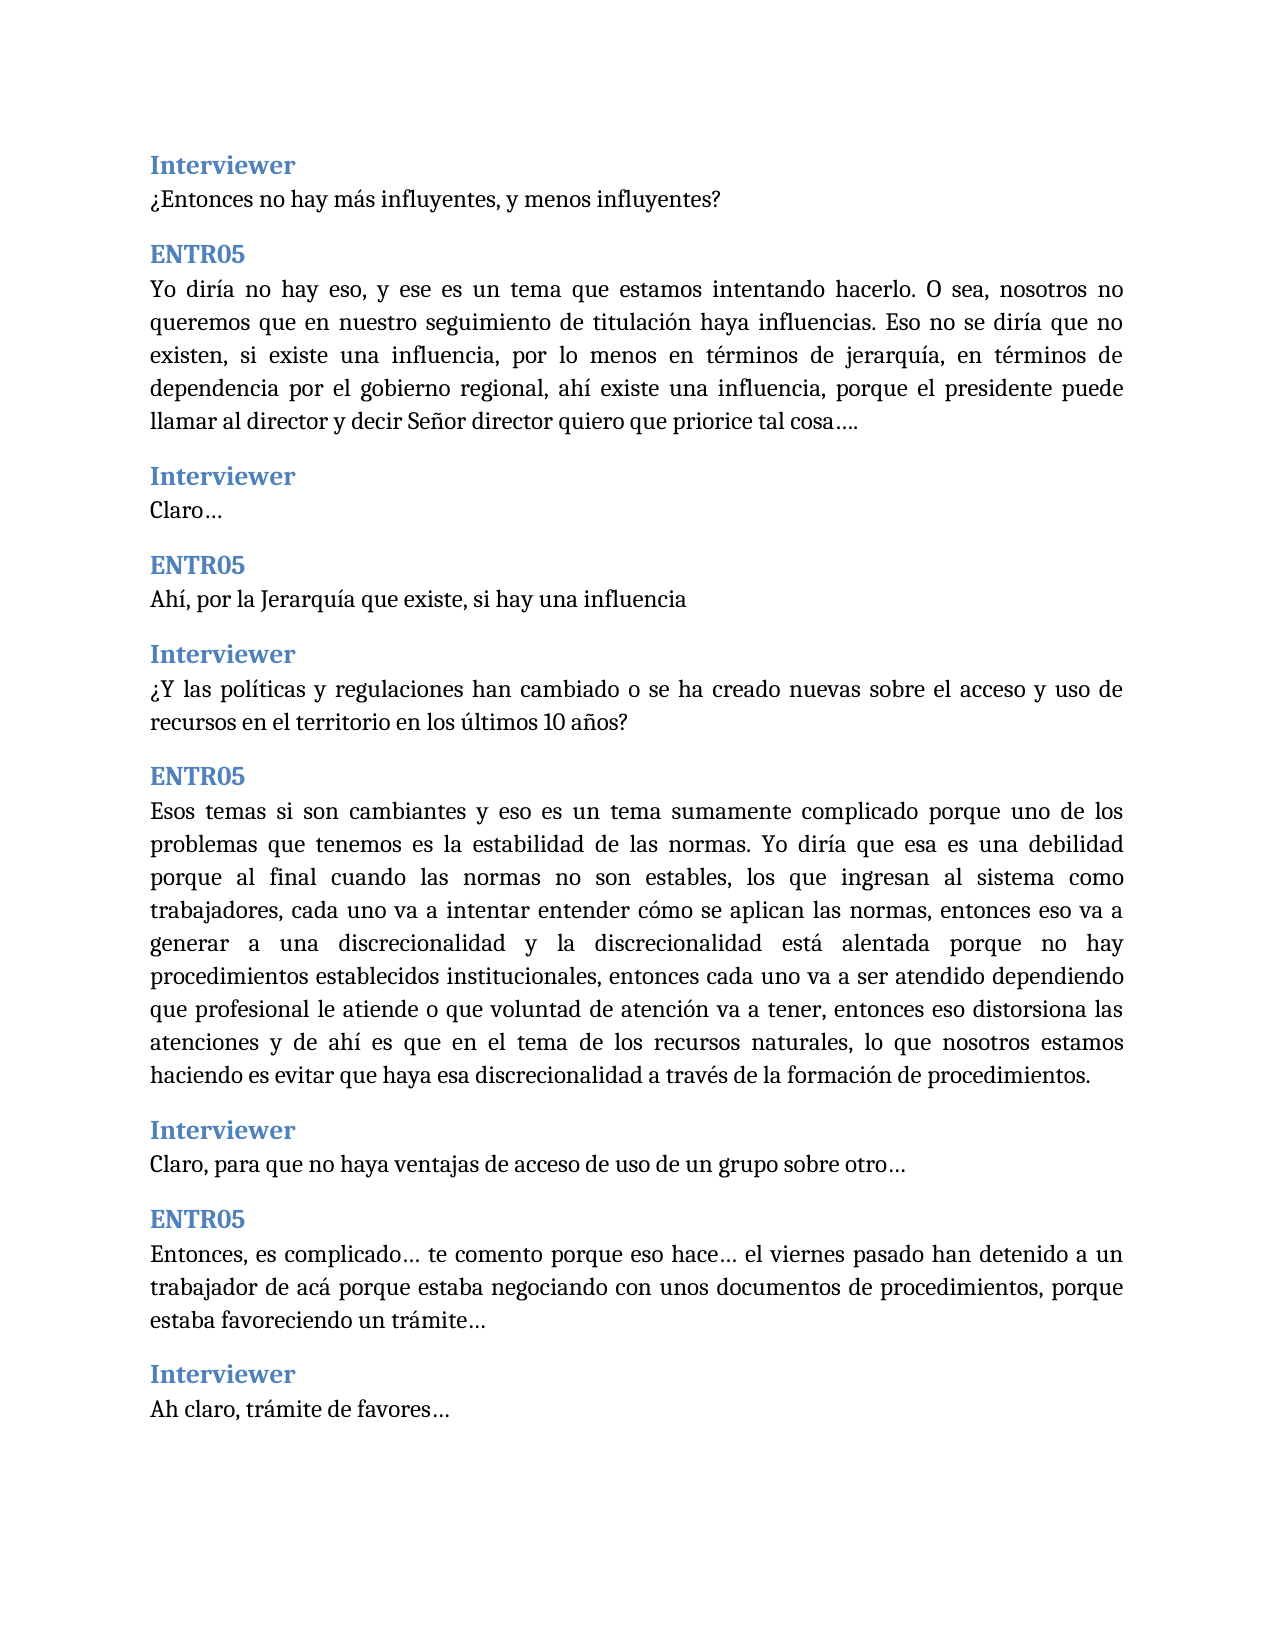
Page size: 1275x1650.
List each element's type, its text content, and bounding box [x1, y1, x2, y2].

text Interviewer Claro, para que no haya ventajas de acceso de uso de un grupo sobre otro… [150, 1115, 1125, 1179]
text ENTR05 Yo diría no hay eso, y ese es un tema que estamos intentando hacerlo. O sea, nosotros no queremos que en nuestro seguimiento de titulación haya influencias. Eso no se diría que no existen, si existe una influencia, por lo menos en términos de jerarquía, en términos de dependencia por el gobierno regional, ahí existe una influencia, porque el presidente puede llamar al director y decir Señor director quiero que priorice tal cosa…. [150, 239, 1125, 436]
text Interviewer Claro… [150, 461, 1125, 525]
text ENTR05 Esos temas si son cambiantes y eso es un tema sumamente complicado porque uno de los problemas que tenemos es la estabilidad de las normas. Yo diría que esa es una debilidad porque al final cuando las normas no son estables, los que ingresan al sistema como trabajadores, cada uno va a intentar entender cómo se aplican las normas, entonces eso va a generar a una discrecionalidad y la discrecionalidad está alentada porque no hay procedimientos establecidos institucionales, entonces cada uno va a ser atendido dependiendo que profesional le atiende o que voluntad de atención va a tener, entonces eso distorsiona las atenciones y de ahí es que en el tema de los recursos naturales, lo que nosotros estamos haciendo es evitar que haya esa discrecionalidad a través de la formación de procedimientos. [150, 761, 1125, 1090]
text Interviewer ¿Entonces no hay más influyentes, y menos influyentes? [150, 150, 1125, 214]
text ENTR05 Ahí, por la Jerarquía que existe, si hay una influencia [150, 550, 1125, 614]
text Interviewer ¿Y las políticas y regulaciones han cambiado o se ha creado nuevas sobre el acceso y uso de recursos en el territorio en los últimos 10 años? [150, 639, 1125, 736]
text ENTR05 Entonces, es complicado… te comento porque eso hace… el viernes pasado han detenido a un trabajador de acá porque estaba negociando con unos documentos de procedimientos, porque estaba favoreciendo un trámite… [150, 1204, 1125, 1334]
text Interviewer Ah claro, trámite de favores… [150, 1359, 1125, 1424]
